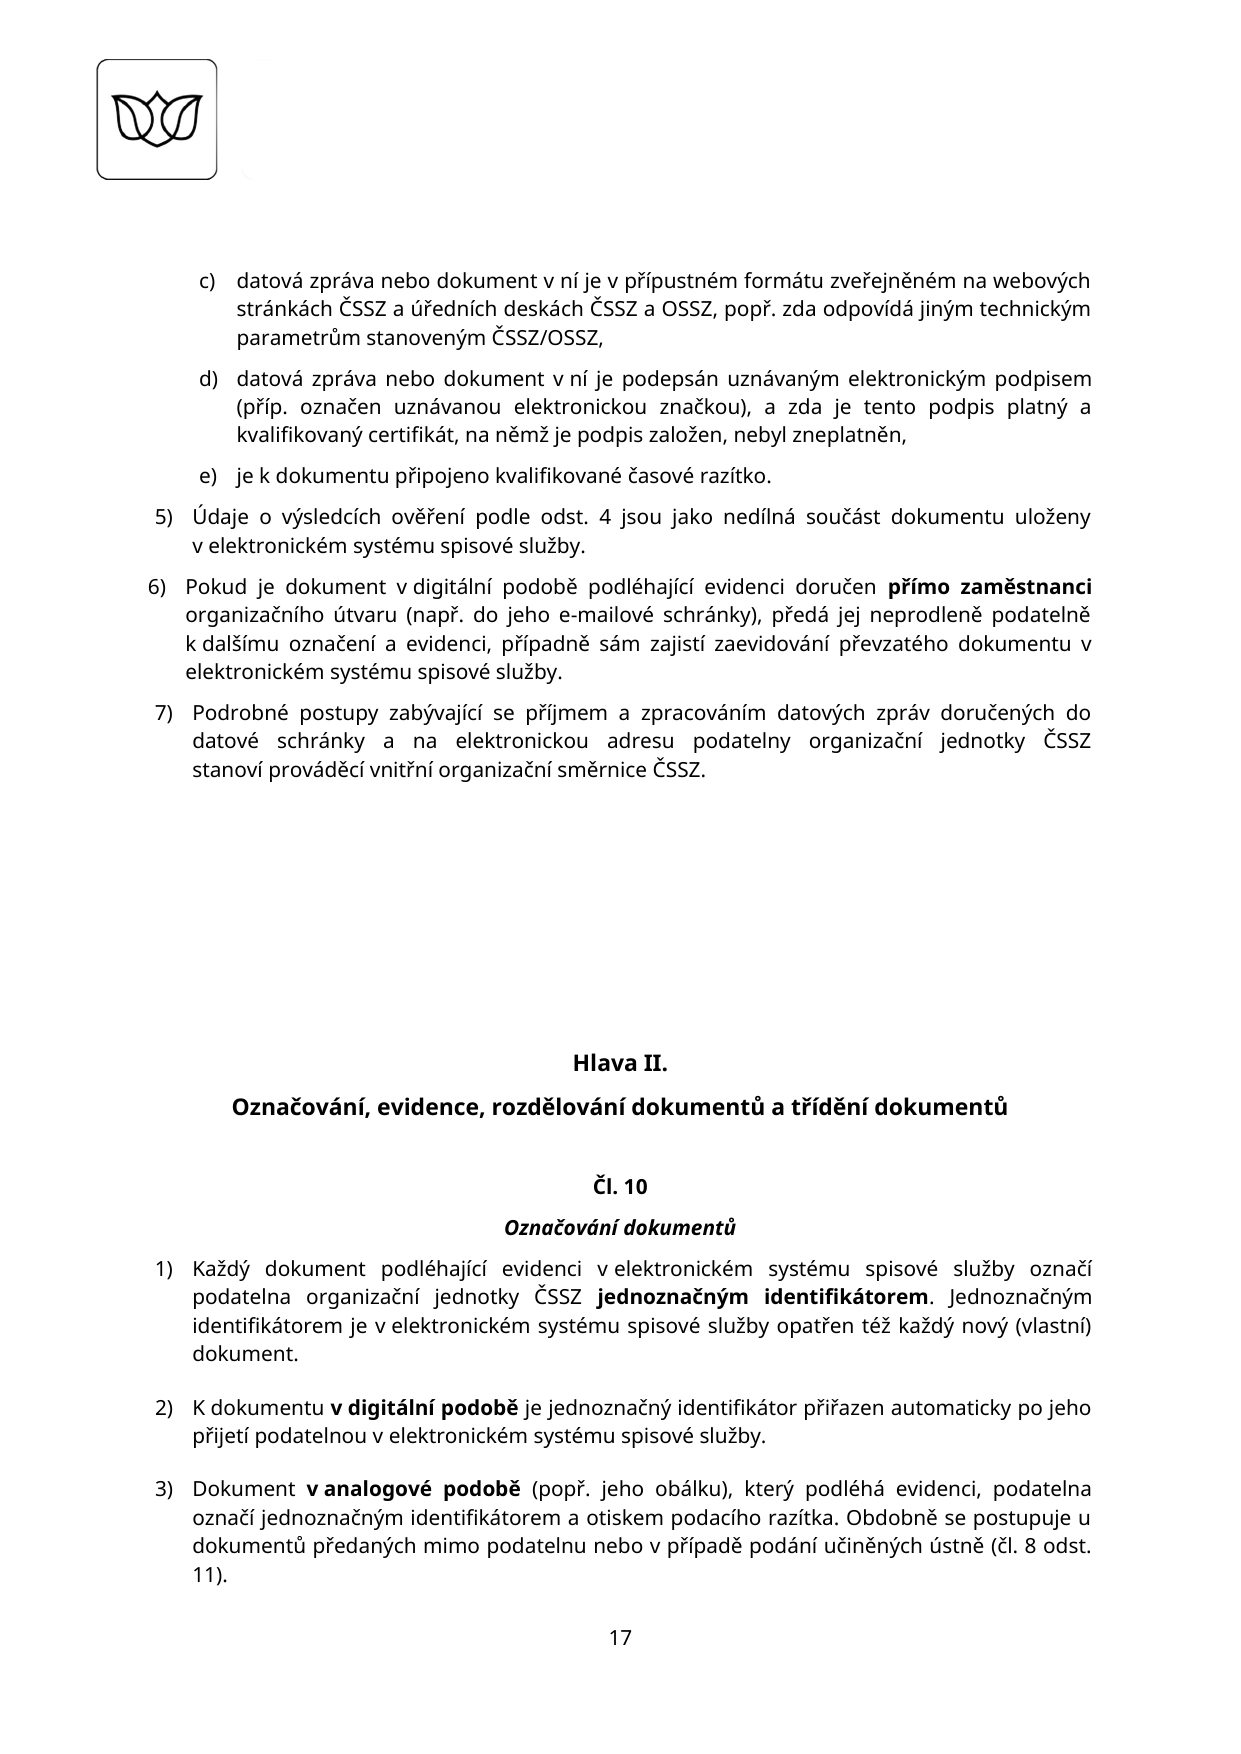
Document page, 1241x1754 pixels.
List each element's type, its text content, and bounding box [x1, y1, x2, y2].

picture [0, 59, 1241, 180]
text Označování dokumentů [148, 1213, 1092, 1241]
list Pokud je dokument v digitální podobě podléhající evidenci doručen přímo zaměstnanci organizačního útvaru (např. do jeho e-mailové schránky), předá jej neprodleně podatelně k dalšímu označení a evidenci, případně sám zajistí zaevidování převzatého dokumentu v elektronickém systému spisové služby. [148, 572, 1092, 686]
text Hlava II. [148, 1047, 1092, 1078]
list je k dokumentu připojeno kvalifikované časové razítko. [199, 461, 1092, 490]
list Údaje o výsledcích ověření podle odst. 4 jsou jako nedílná součást dokumentu uloženy v elektronickém systému spisové služby. [154, 502, 1092, 559]
list Dokument v analogové podobě (popř. jeho obálku), který podléhá evidenci, podatelna označí jednoznačným identifikátorem a otiskem podacího razítka. Obdobně se postupuje u dokumentů předaných mimo podatelnu nebo v případě podání učiněných ústně (čl. 8 odst. 11). [155, 1474, 1092, 1588]
subtitle Označování, evidence, rozdělování dokumentů a třídění dokumentů [148, 1091, 1092, 1122]
list datová zpráva nebo dokument v ní je podepsán uznávaným elektronickým podpisem (příp. označen uznávanou elektronickou značkou), a zda je tento podpis platný a kvalifikovaný certifikát, na němž je podpis založen, nebyl zneplatněn, [199, 364, 1092, 449]
text Čl. 10 [148, 1172, 1092, 1201]
list K dokumentu v digitální podobě je jednoznačný identifikátor přiřazen automaticky po jeho přijetí podatelnou v elektronickém systému spisové služby. [155, 1393, 1092, 1449]
list Každý dokument podléhající evidenci v elektronickém systému spisové služby označí podatelna organizační jednotky ČSSZ jednoznačným identifikátorem. Jednoznačným identifikátorem je v elektronickém systému spisové služby opatřen též každý nový (vlastní) dokument. [154, 1254, 1092, 1368]
list datová zpráva nebo dokument v ní je v přípustném formátu zveřejněném na webových stránkách ČSSZ a úředních deskách ČSSZ a OSSZ, popř. zda odpovídá jiným technickým parametrům stanoveným ČSSZ/OSSZ, [199, 266, 1092, 351]
list Podrobné postupy zabývající se příjmem a zpracováním datových zpráv doručených do datové schránky a na elektronickou adresu podatelny organizační jednotky ČSSZ stanoví prováděcí vnitřní organizační směrnice ČSSZ. [154, 698, 1092, 783]
